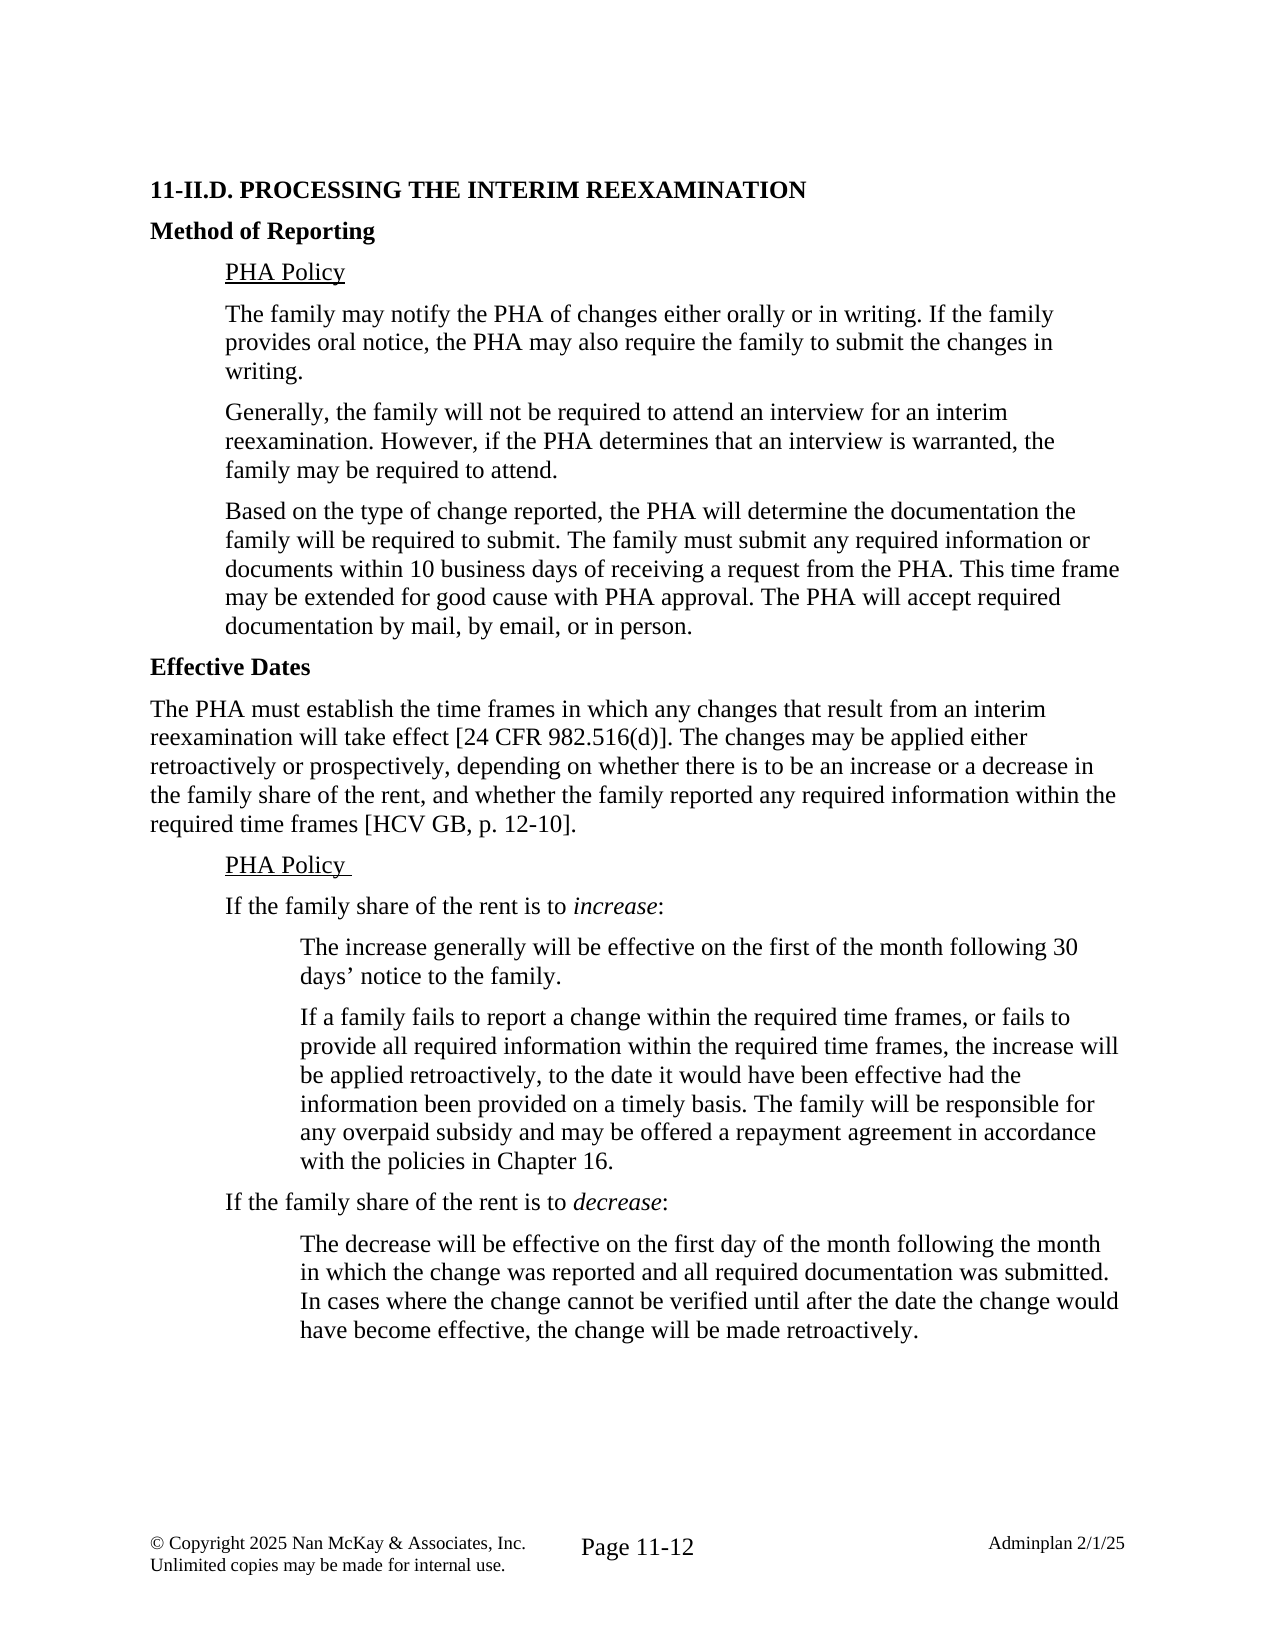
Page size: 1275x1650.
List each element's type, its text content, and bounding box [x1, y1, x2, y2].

list The increase generally will be effective on the first of the month following 30 days’ notice to the family. [300, 932, 1125, 990]
text The family may notify the PHA of changes either orally or in writing. If the family provides oral notice, the PHA may also require the family to submit the changes in writing. [225, 299, 1125, 385]
text Method of Reporting [150, 216, 1125, 245]
text PHA Policy [225, 850, 1125, 879]
text Based on the type of change reported, the PHA will determine the documentation the family will be required to submit. The family must submit any required information or documents within 10 business days of receiving a request from the PHA. This time frame may be extended for good cause with PHA approval. The PHA will accept required documentation by mail, by email, or in person. [225, 496, 1125, 640]
list If the family share of the rent is to increase: [225, 891, 1125, 920]
list Effective Dates [150, 652, 1125, 681]
text 11-II.D. PROCESSING THE INTERIM REEXAMINATION [150, 175, 1125, 204]
list The decrease will be effective on the first day of the month following the month in which the change was reported and all required documentation was submitted. In cases where the change cannot be verified until after the date the change would have become effective, the change will be made retroactively. [300, 1229, 1125, 1344]
text Generally, the family will not be required to attend an interview for an interim reexamination. However, if the PHA determines that an interview is warranted, the family may be required to attend. [225, 397, 1125, 484]
text PHA Policy [225, 257, 1125, 286]
list If a family fails to report a change within the required time frames, or fails to provide all required information within the required time frames, the increase will be applied retroactively, to the date it would have been effective had the information been provided on a timely basis. The family will be responsible for any overpaid subsidy and may be offered a repayment agreement in accordance with the policies in Chapter 16. [300, 1002, 1125, 1175]
text The PHA must establish the time frames in which any changes that result from an interim reexamination will take effect [24 CFR 982.516(d)]. The changes may be applied either retroactively or prospectively, depending on whether there is to be an increase or a decrease in the family share of the rent, and whether the family reported any required information within the required time frames [HCV GB, p. 12-10]. [150, 694, 1125, 837]
list If the family share of the rent is to decrease: [225, 1187, 1125, 1216]
